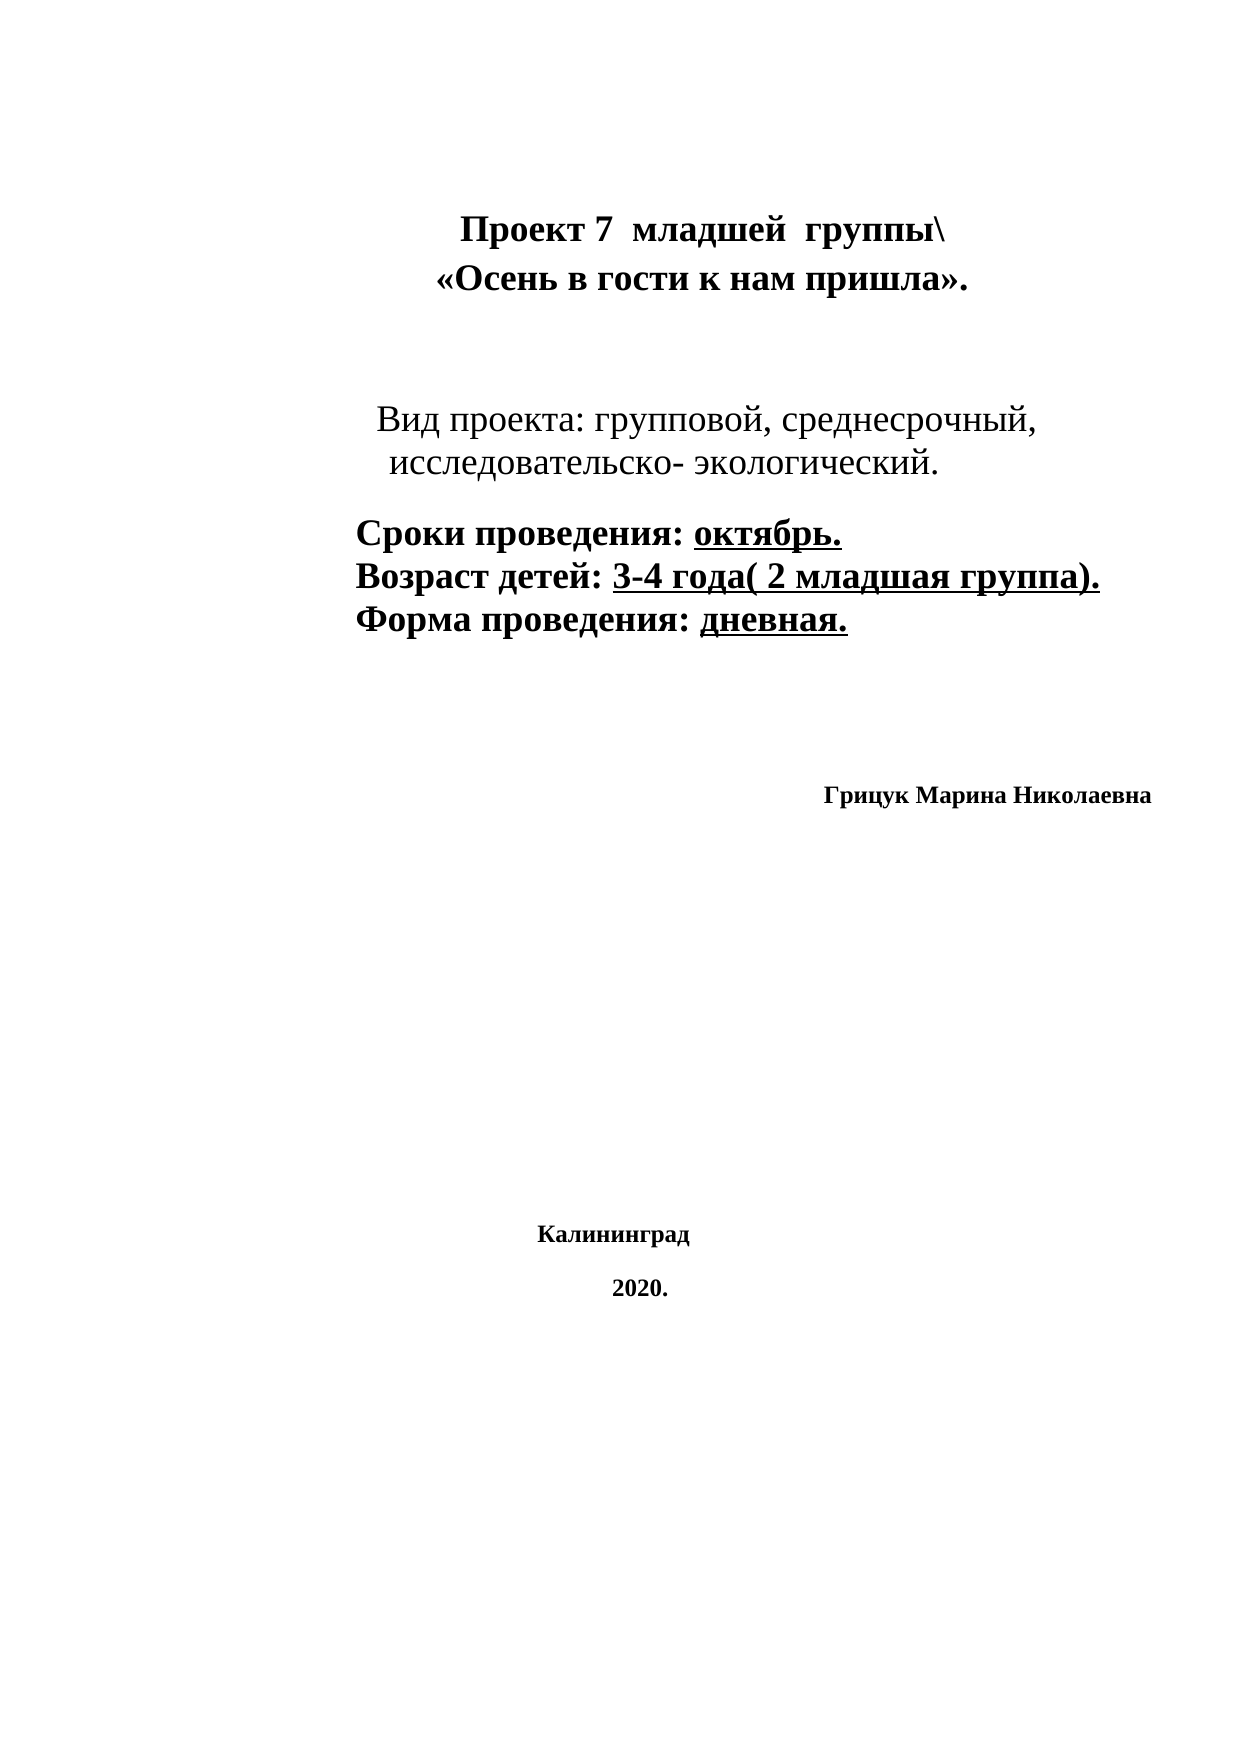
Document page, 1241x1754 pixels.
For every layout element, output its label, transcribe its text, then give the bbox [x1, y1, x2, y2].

text Вид проекта: групповой, среднесрочный, исследовательско- экологический. [177, 396, 1152, 482]
text Сроки проведения: октябрь. [177, 511, 1152, 554]
text Возраст детей: 3-4 года( 2 младшая группа). [177, 554, 1152, 597]
list «Осень в гости к нам пришла». [252, 256, 1152, 299]
list Проект 7 младшей группы\ [252, 206, 1152, 249]
text Форма проведения: дневная. [177, 597, 1152, 640]
text Грицук Марина Николаевна [118, 780, 1152, 809]
text 2020. [118, 1273, 1152, 1302]
text Калининград [118, 1219, 1152, 1248]
